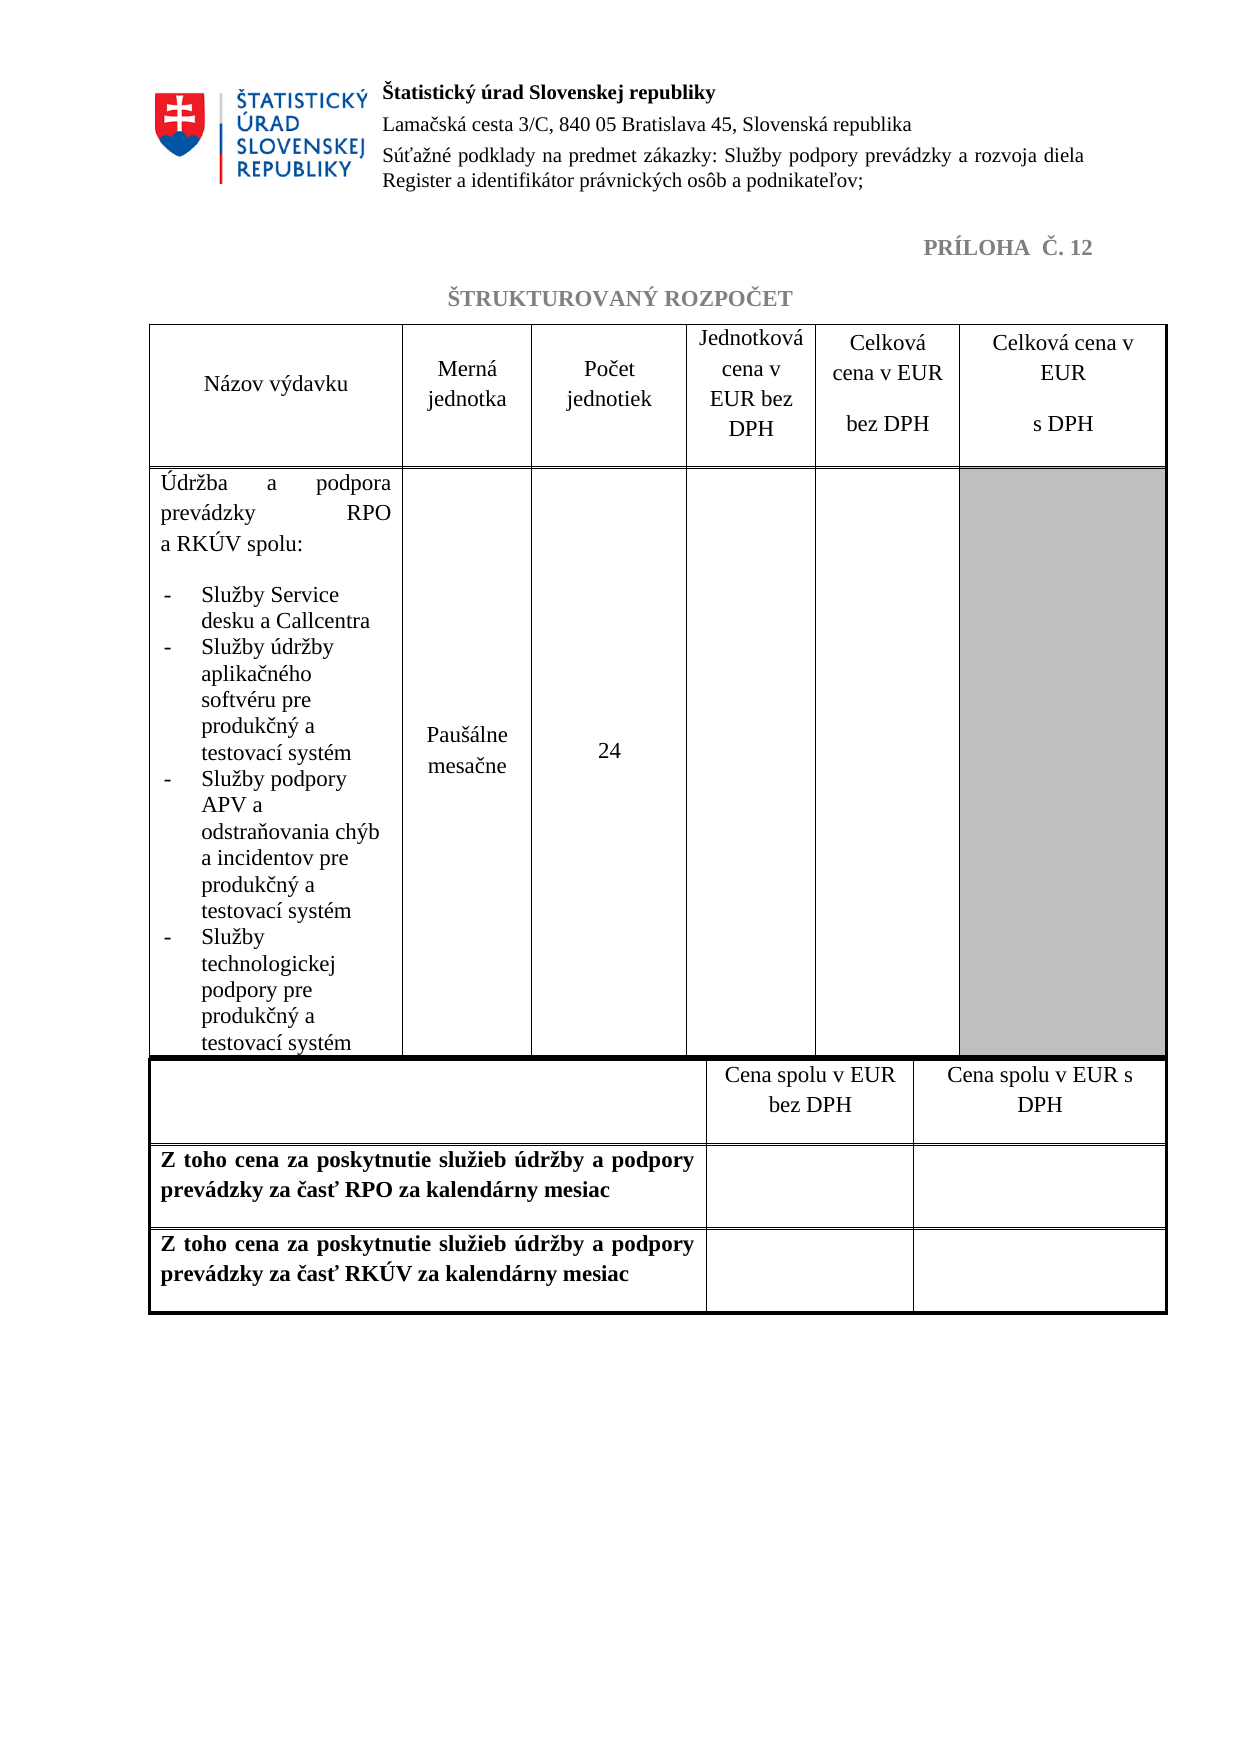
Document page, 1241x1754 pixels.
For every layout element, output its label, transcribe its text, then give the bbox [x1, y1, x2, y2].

table_header Jednotková cena v EUR bez DPH [687, 325, 815, 466]
table_header Počet jednotiek [532, 325, 686, 466]
table_cell Paušálne mesačne [403, 469, 531, 1055]
table_cell [707, 1146, 913, 1227]
table_header Cena spolu v EUR bez DPH [707, 1061, 913, 1143]
table_cell [707, 1230, 913, 1311]
table_header Merná jednotka [403, 325, 531, 466]
table_cell Z toho cena za poskytnutie služieb údržby a podpory prevádzky za časť RPO za kalendárny mesiac [151, 1146, 706, 1227]
table_cell Z toho cena za poskytnutie služieb údržby a podpory prevádzky za časť RKÚV za kalendárny mesiac [151, 1230, 706, 1311]
table_cell [914, 1230, 1165, 1311]
table_cell [960, 469, 1165, 1055]
table_header Celková cena v EUR s DPH [960, 325, 1165, 466]
table_header Názov výdavku [150, 325, 402, 466]
text PRÍLOHA Č. 12 [148, 233, 1093, 260]
table_cell [914, 1146, 1165, 1227]
table_cell 24 [532, 469, 686, 1055]
picture [155, 89, 368, 184]
table_header [151, 1061, 706, 1143]
text štrukturovaný rozpočet [148, 284, 1093, 311]
table_header Cena spolu v EUR s DPH [914, 1061, 1165, 1143]
table_cell [816, 469, 959, 1055]
table_cell [687, 469, 815, 1055]
table_header Celková cena v EUR bez DPH [816, 325, 959, 466]
table_cell Údržba a podpora prevádzky RPO a RKÚV spolu: Služby Service desku a Callcentra Služby údržby aplikačného softvéru pre produkčný a testovací systém Služby podpory APV a odstraňovania chýb a incidentov pre produkčný a testovací systém Služby technologickej podpory pre produkčný a testovací systém [150, 469, 402, 1055]
